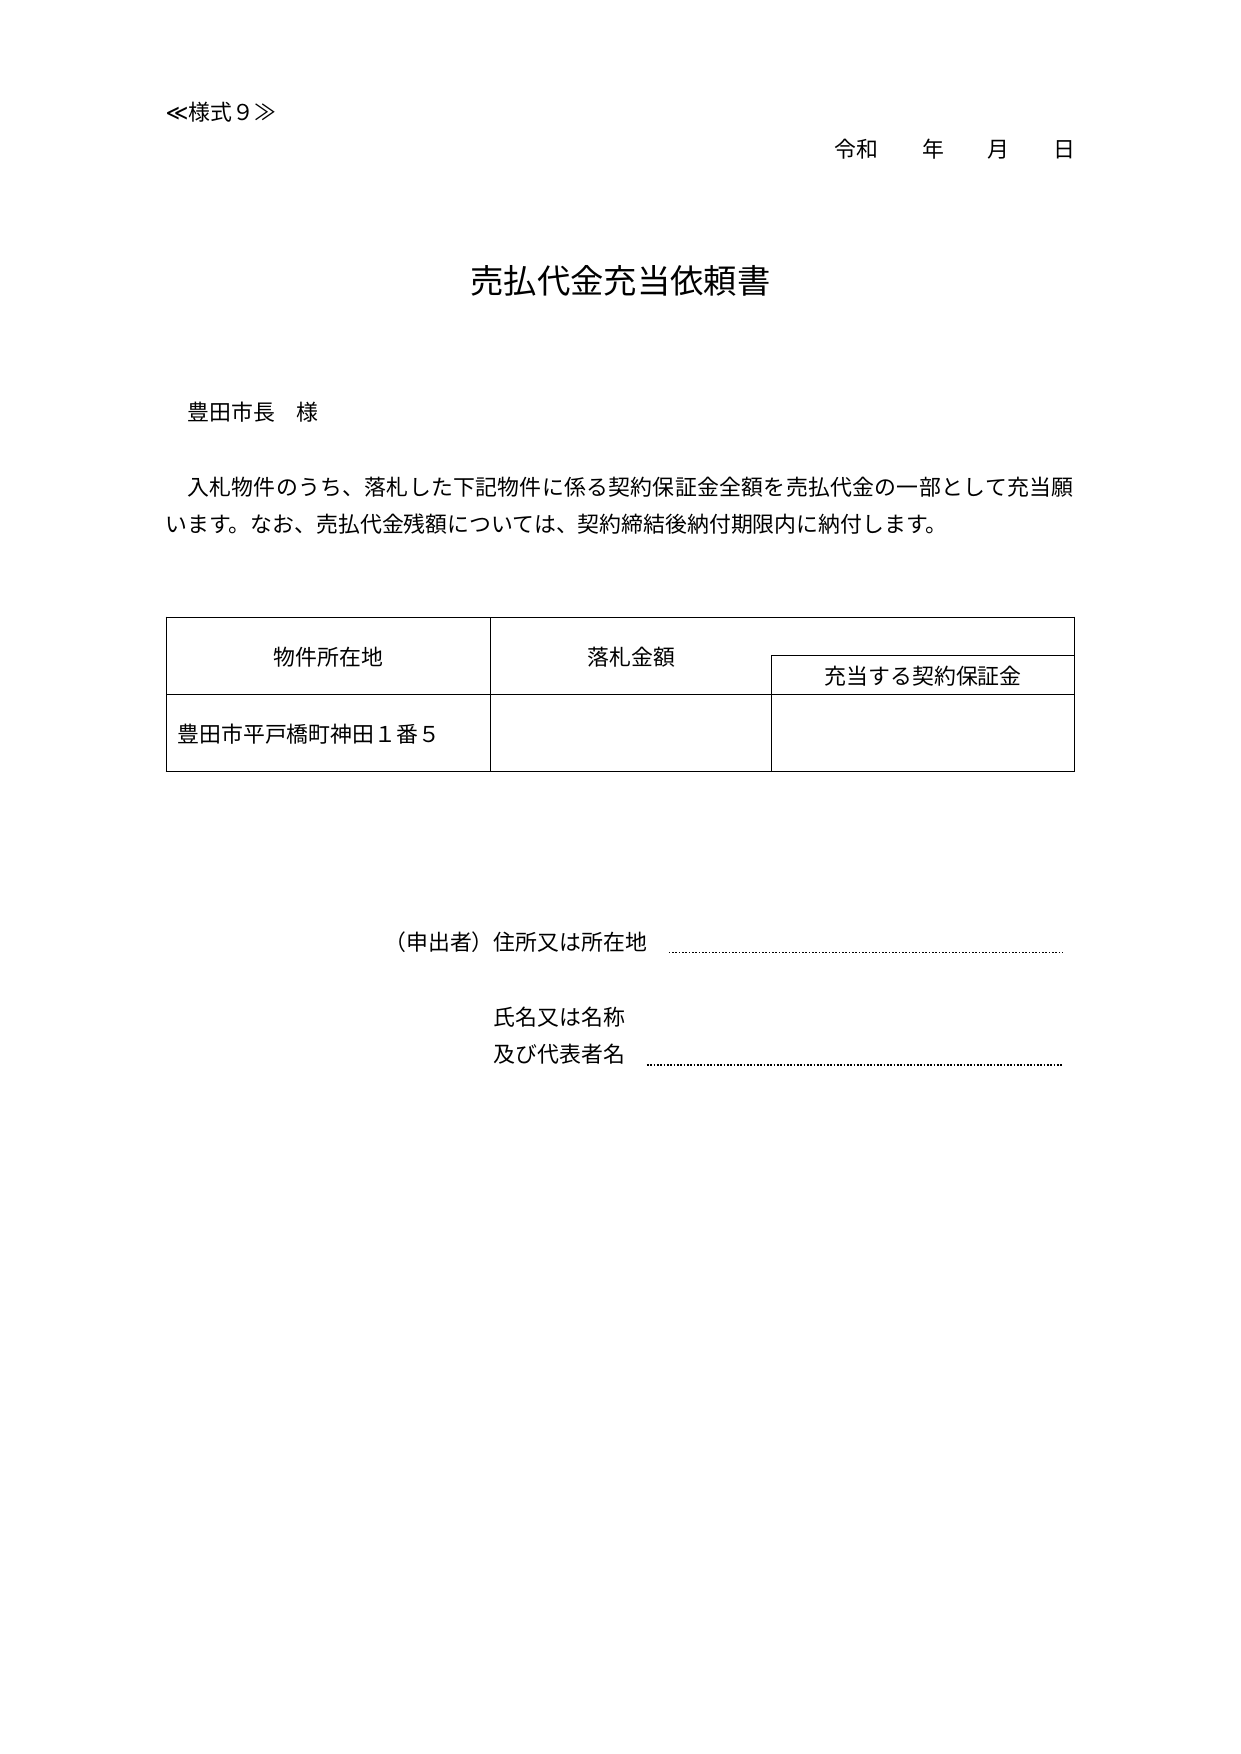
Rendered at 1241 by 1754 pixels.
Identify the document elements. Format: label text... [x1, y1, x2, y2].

table_cell [491, 695, 771, 771]
text 豊田市長 様 [165, 392, 1075, 429]
table_cell [772, 695, 1074, 771]
table_header 物件所在地 [167, 618, 490, 694]
table_header [772, 618, 1074, 655]
text 氏名又は名称 [165, 997, 1075, 1034]
text 入札物件のうち、落札した下記物件に係る契約保証金全額を売払代金の一部として充当願います。なお、売払代金残額については、契約締結後納付期限内に納付します。 [165, 467, 1075, 542]
table_cell 豊田市平戸橋町神田１番５ [167, 695, 490, 771]
text 令和 年 月 日 [165, 129, 1075, 167]
text 売払代金充当依頼書 [165, 242, 1075, 317]
table_header 落札金額 [491, 618, 772, 694]
text （申出者）住所又は所在地 [165, 922, 1075, 959]
text 及び代表者名 [165, 1034, 1075, 1072]
text ≪様式９≫ [165, 92, 1075, 129]
table_cell 充当する契約保証金 [772, 656, 1074, 694]
